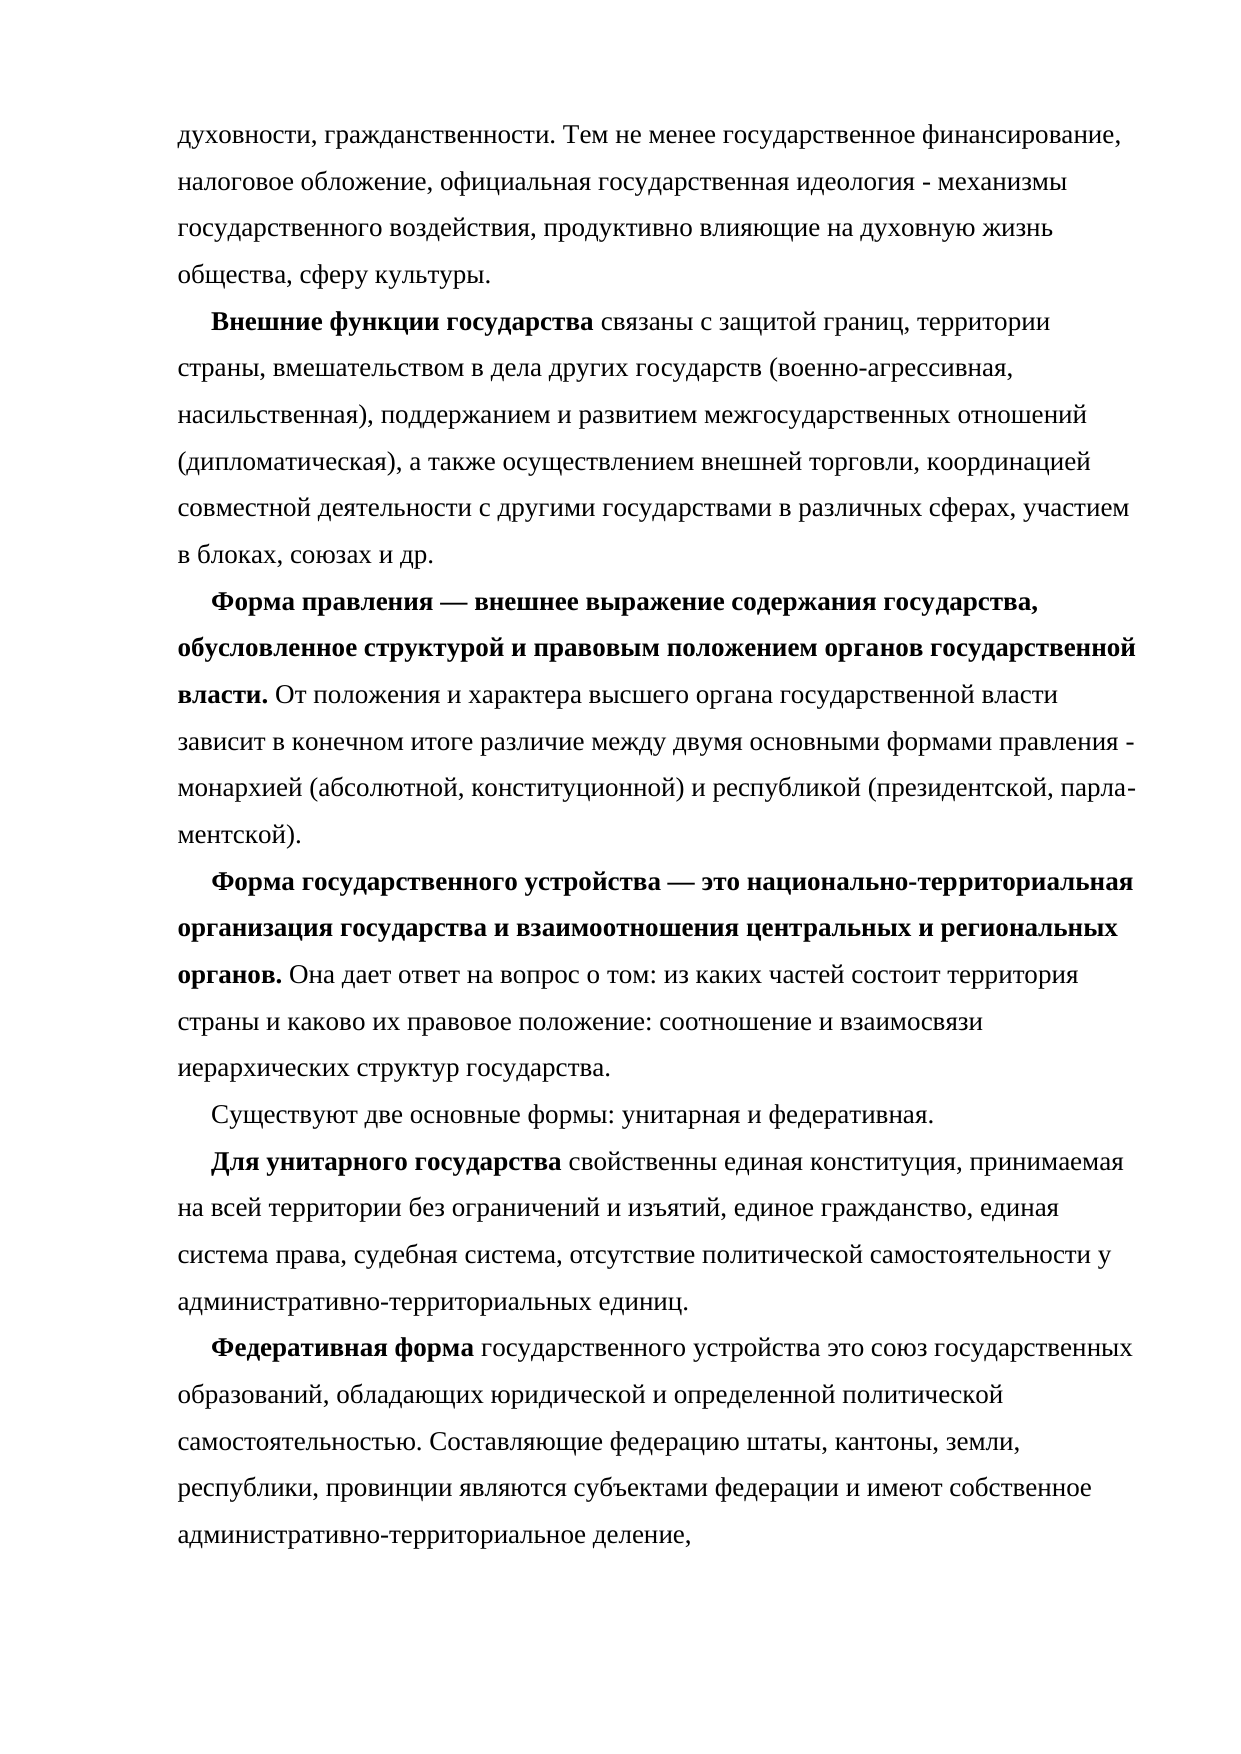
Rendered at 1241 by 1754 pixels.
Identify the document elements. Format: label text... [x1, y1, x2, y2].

text Федеративная форма государственного устройства это союз государственных образований, обладающих юридической и определенной политической самостоятельностью. Составляющие федерацию штаты, кантоны, земли, республики, провинции являются субъектами федерации и имеют собственное административно-территориальное деление, [177, 1331, 1144, 1549]
text Внешние функции государства связаны с защитой границ, территории страны, вмешательством в дела других государств (военно-агрессивная, насильственная), поддержанием и развитием межгосударственных отношений (дипломатическая), а также осуществлением внешней торговли, координацией совместной деятельности с другими государствами в различных сферах, участием в блоках, союзах и др. [177, 305, 1144, 569]
text Форма государственного устройства — это национально-территориальная организация государства и взаимоотношения центральных и региональных органов. Она дает ответ на вопрос о том: из каких частей состоит территория страны и каково их правовое положение: соотношение и взаимосвязи иерархических структур государства. [177, 865, 1144, 1083]
text Существуют две основные формы: унитарная и федеративная. [177, 1098, 1144, 1129]
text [177, 118, 1144, 289]
text Форма правления — внешнее выражение содержания государства, обусловленное структурой и правовым положением органов государственной власти. От положения и характера высшего органа государственной власти зависит в конечном итоге различие между двумя основными формами правления - монархией (абсолютной, конституционной) и республикой (президентской, парламентской). [177, 585, 1144, 849]
text Для унитарного государства свойственны единая конституция, принимаемая на всей территории без ограничений и изъятий, единое гражданство, единая система права, судебная система, отсутствие политической самостоятельности у административно-территориальных единиц. [177, 1145, 1144, 1316]
